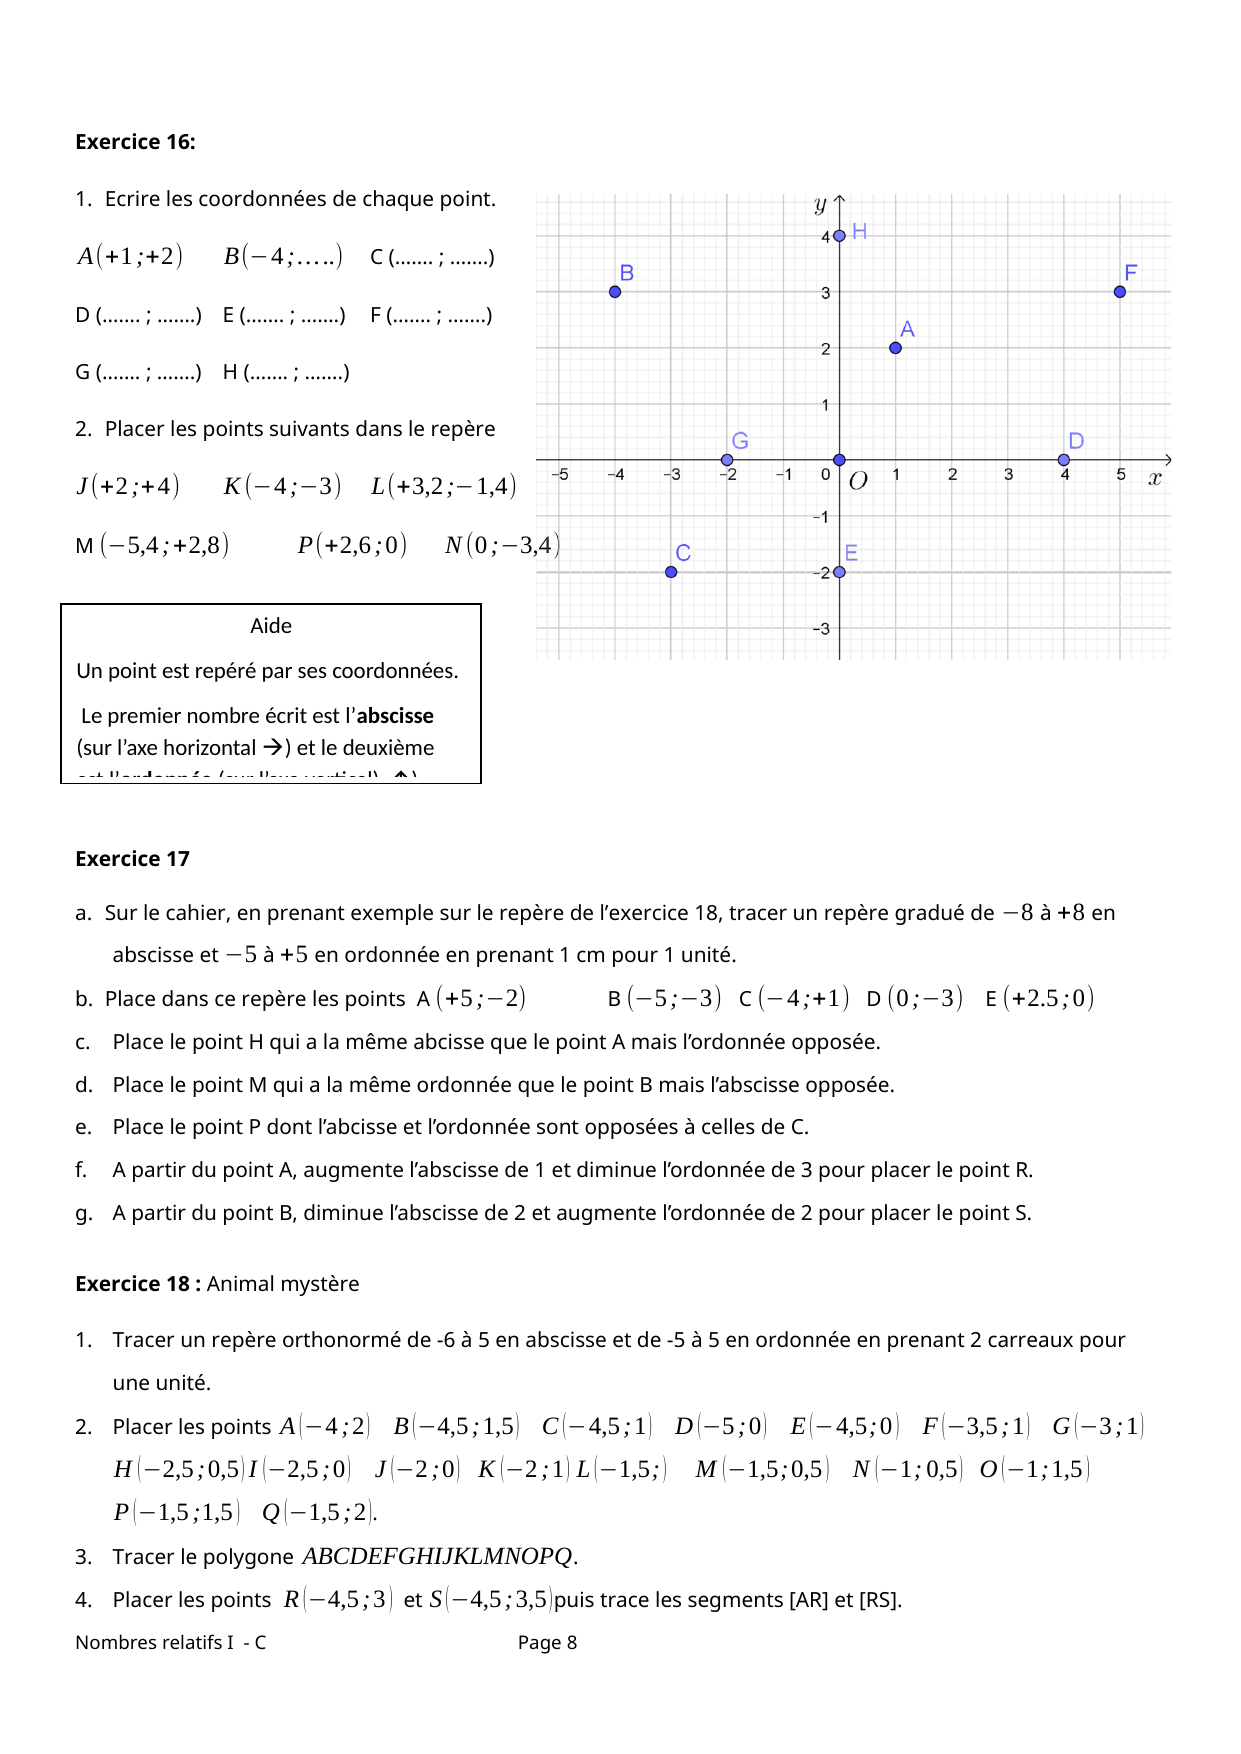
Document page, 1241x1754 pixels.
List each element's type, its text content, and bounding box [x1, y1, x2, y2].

text Exercice 18 : Animal mystère [75, 1269, 1165, 1297]
list Place dans ce repère les points A B C D E [75, 983, 1151, 1013]
list Placer les points suivants dans le repère [75, 414, 536, 442]
picture [536, 194, 1172, 660]
list Tracer un repère orthonormé de -6 à 5 en abscisse et de -5 à 5 en ordonnée en prenant 2 carreaux pour une unité. [75, 1326, 1165, 1397]
text Exercice 16: [75, 127, 1151, 156]
text M [75, 530, 536, 560]
list Ecrire les coordonnées de chaque point. [75, 184, 1151, 213]
list Placer les points . [75, 1411, 1165, 1528]
list A partir du point B, diminue l’abscisse de 2 et augmente l’ordonnée de 2 pour placer le point S. [75, 1198, 1165, 1226]
list Place le point M qui a la même ordonnée que le point B mais l’abscisse opposée. [75, 1070, 1165, 1098]
list A partir du point A, augmente l’abscisse de 1 et diminue l’ordonnée de 3 pour placer le point R. [75, 1155, 1165, 1183]
list Place le point H qui a la même abcisse que le point A mais l’ordonnée opposée. [75, 1027, 1165, 1056]
list Sur le cahier, en prenant exemple sur le repère de l’exercice 18, tracer un repère gradué de à en abscisse et à en ordonnée en prenant 1 cm pour 1 unité. [75, 898, 1165, 969]
text G (……. ; …….) H (……. ; …….) [75, 357, 536, 386]
text C (……. ; …….) [75, 241, 536, 272]
list Place le point P dont l’abcisse et l’ordonnée sont opposées à celles de C. [75, 1112, 1165, 1141]
list Tracer le polygone . [75, 1542, 1165, 1570]
text D (……. ; …….) E (……. ; …….) F (……. ; …….) [75, 300, 536, 329]
list Placer les points et puis trace les segments [AR] et [RS]. [75, 1584, 1165, 1615]
text Exercice 17 [75, 844, 1151, 873]
